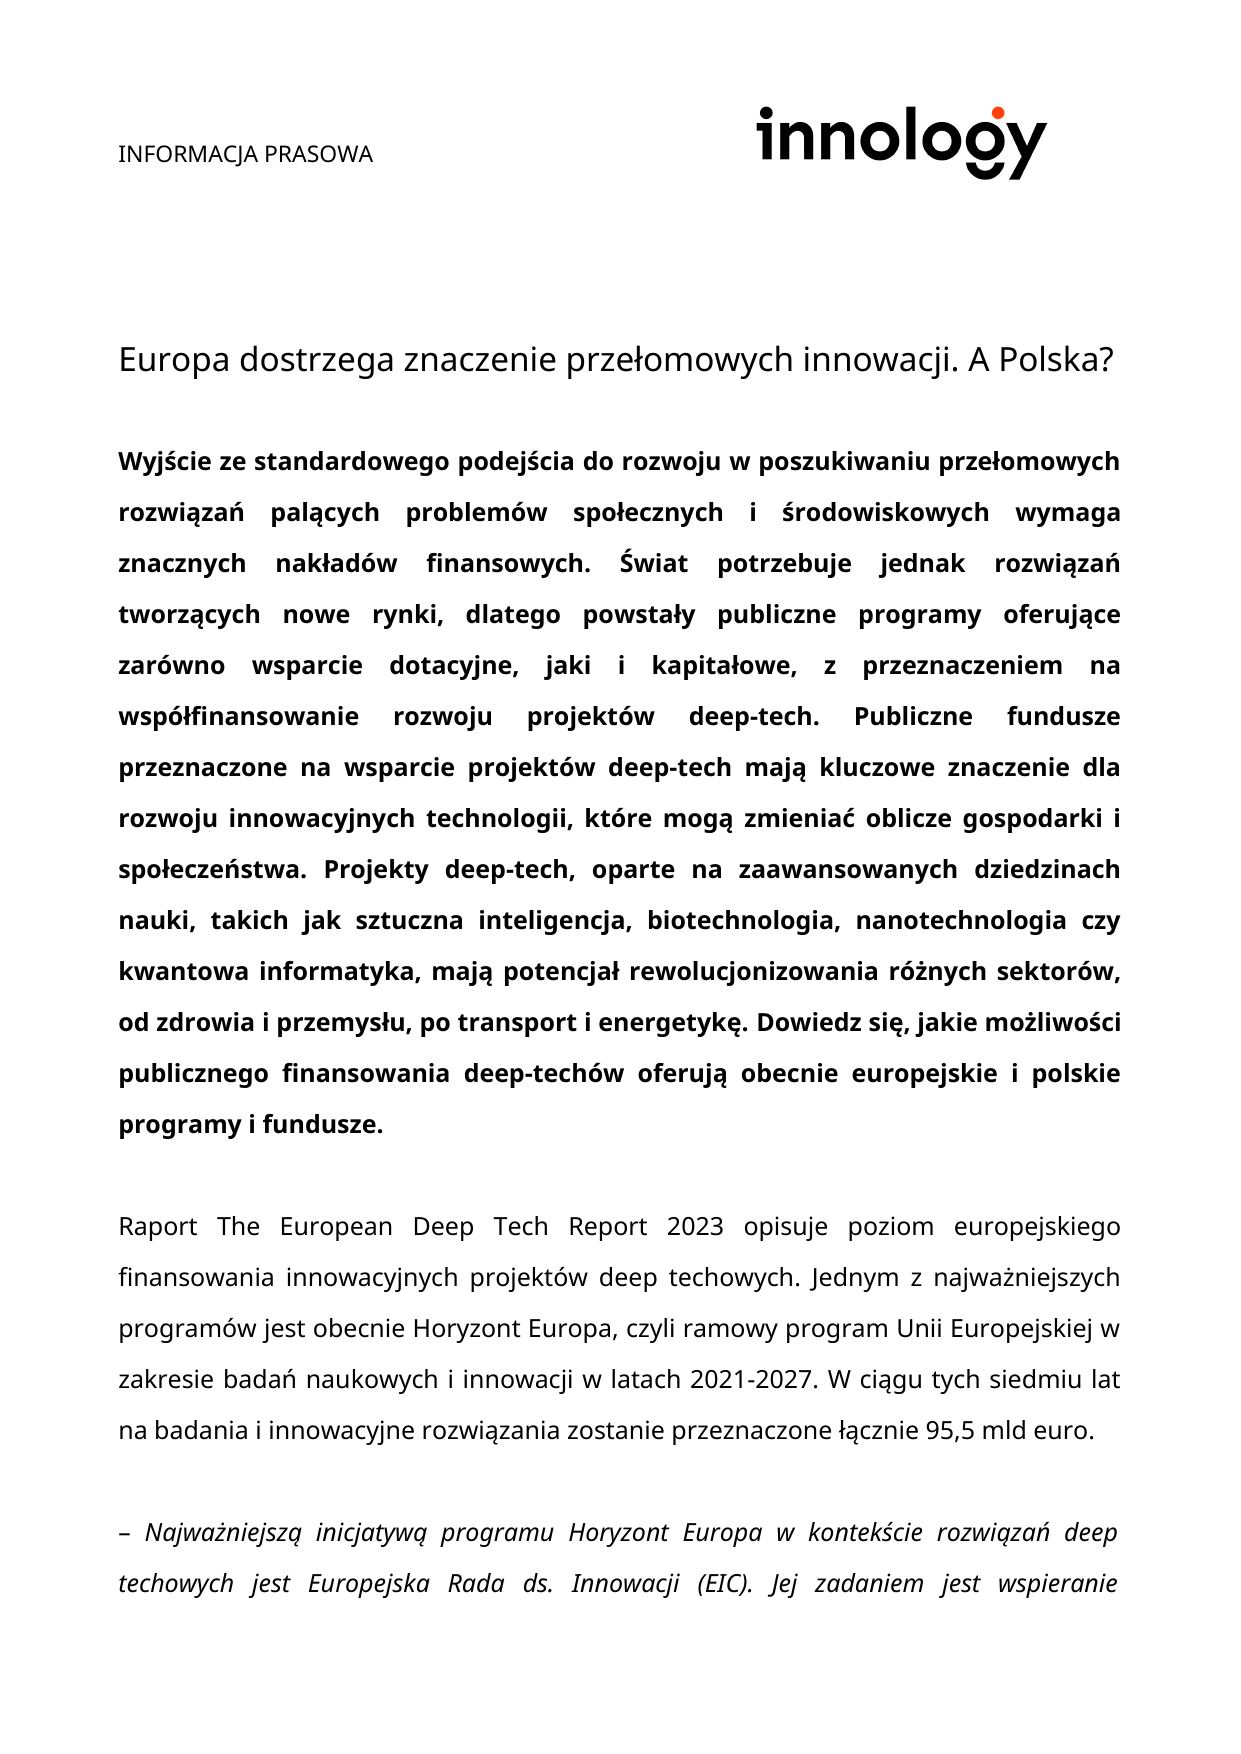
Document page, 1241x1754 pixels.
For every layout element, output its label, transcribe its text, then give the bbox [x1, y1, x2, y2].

subtitle Europa dostrzega znaczenie przełomowych innowacji. A Polska? [118, 336, 1122, 381]
text Raport The European Deep Tech Report 2023 opisuje poziom europejskiego finansowania innowacyjnych projektów deep techowych. Jednym z najważniejszych programów jest obecnie Horyzont Europa, czyli ramowy program Unii Europejskiej w zakresie badań naukowych i innowacji w latach 2021-2027. W ciągu tych siedmiu lat na badania i innowacyjne rozwiązania zostanie przeznaczone łącznie 95,5 mld euro. [118, 1209, 1122, 1447]
text Wyjście ze standardowego podejścia do rozwoju w poszukiwaniu przełomowych rozwiązań palących problemów społecznych i środowiskowych wymaga znacznych nakładów finansowych. Świat potrzebuje jednak rozwiązań tworzących nowe rynki, dlatego powstały publiczne programy oferujące zarówno wsparcie dotacyjne, jaki i kapitałowe, z przeznaczeniem na współfinansowanie rozwoju projektów deep-tech. Publiczne fundusze przeznaczone na wsparcie projektów deep-tech mają kluczowe znaczenie dla rozwoju innowacyjnych technologii, które mogą zmieniać oblicze gospodarki i społeczeństwa. Projekty deep-tech, oparte na zaawansowanych dziedzinach nauki, takich jak sztuczna inteligencja, biotechnologia, nanotechnologia czy kwantowa informatyka, mają potencjał rewolucjonizowania różnych sektorów, od zdrowia i przemysłu, po transport i energetykę. Dowiedz się, jakie możliwości publicznego finansowania deep-techów oferują obecnie europejskie i polskie programy i fundusze. [118, 443, 1122, 1141]
picture [736, 87, 1065, 197]
